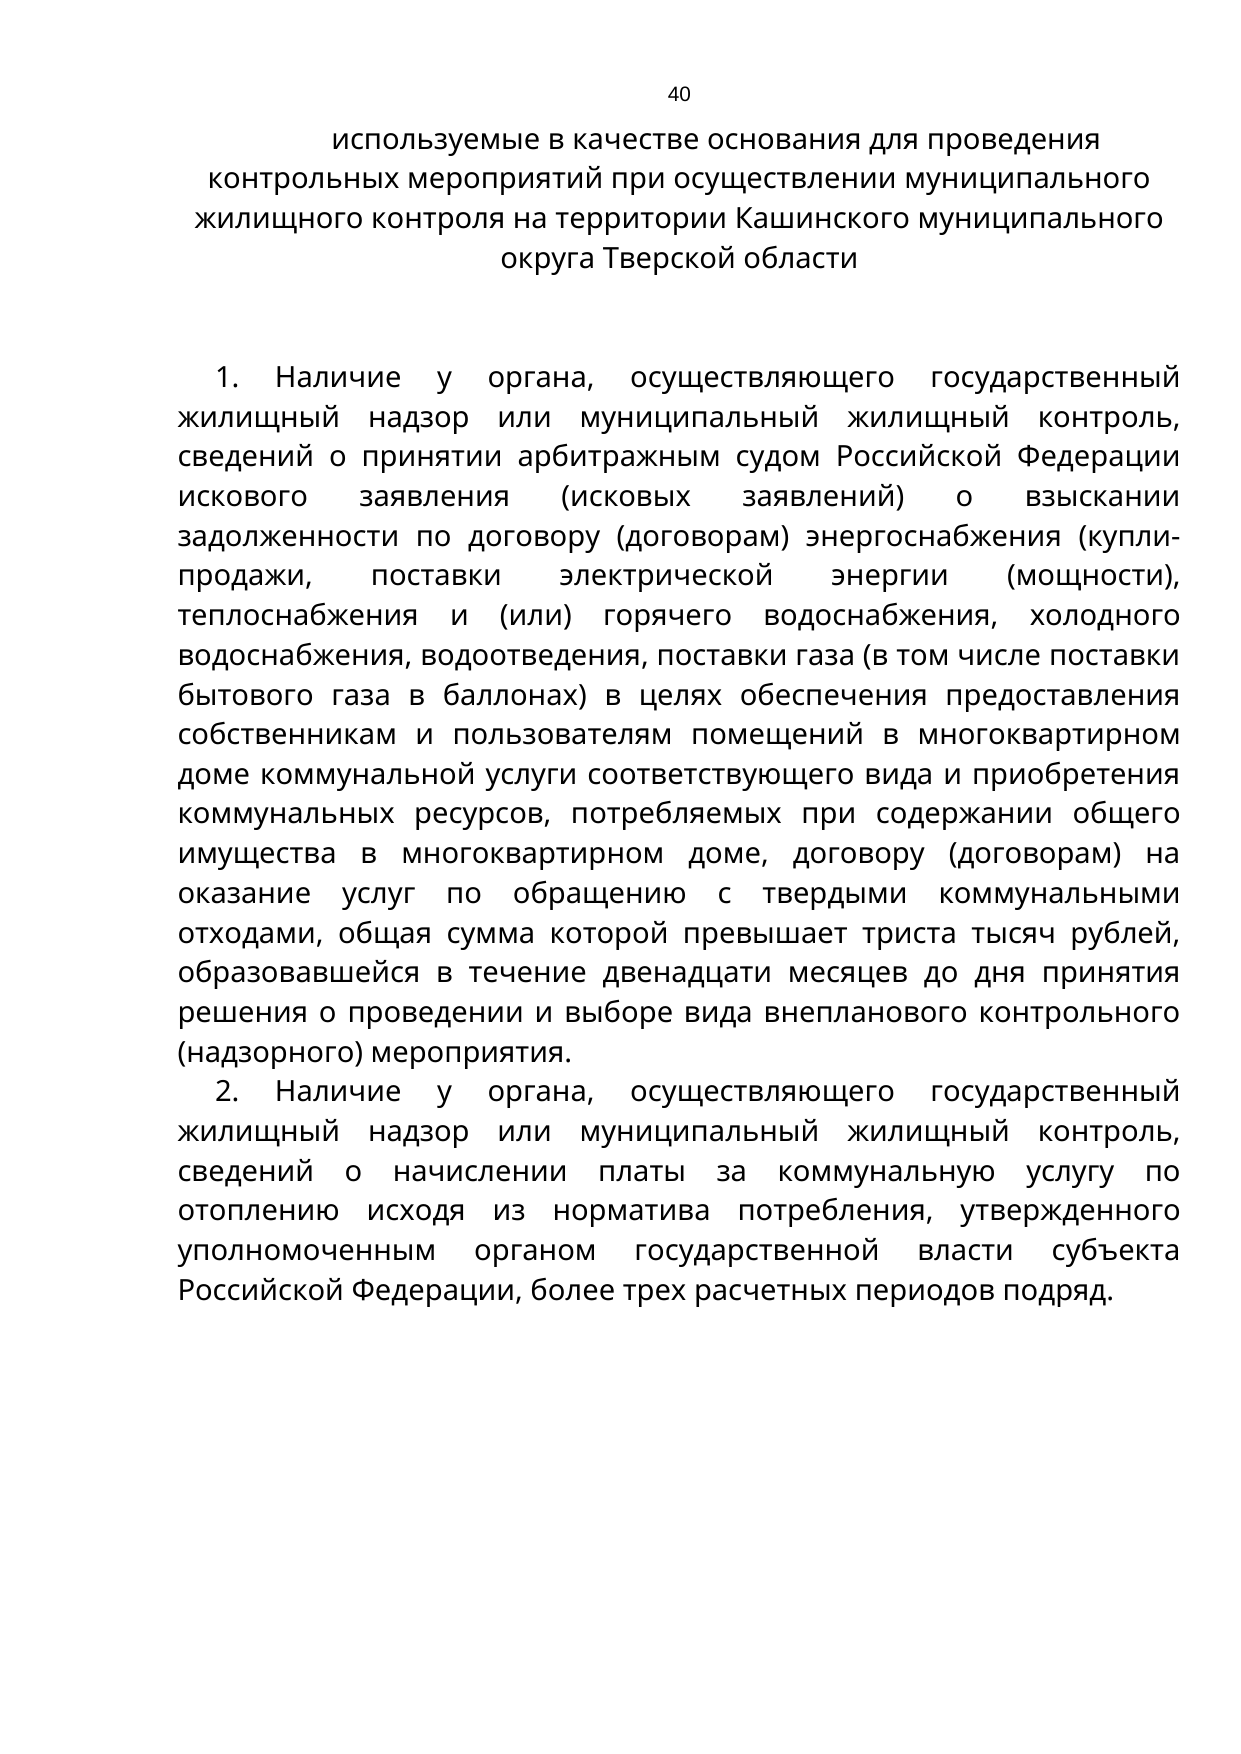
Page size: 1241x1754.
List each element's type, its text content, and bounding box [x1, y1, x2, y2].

text 1. Наличие у органа, осуществляющего государственный жилищный надзор или муниципальный жилищный контроль, сведений о принятии арбитражным судом Российской Федерации искового заявления (исковых заявлений) о взыскании задолженности по договору (договорам) энергоснабжения (купли-продажи, поставки электрической энергии (мощности), теплоснабжения и (или) горячего водоснабжения, холодного водоснабжения, водоотведения, поставки газа (в том числе поставки бытового газа в баллонах) в целях обеспечения предоставления собственникам и пользователям помещений в многоквартирном доме коммунальной услуги соответствующего вида и приобретения коммунальных ресурсов, потребляемых при содержании общего имущества в многоквартирном доме, договору (договорам) на оказание услуг по обращению с твердыми коммунальными отходами, общая сумма которой превышает триста тысяч рублей, образовавшейся в течение двенадцати месяцев до дня принятия решения о проведении и выборе вида внепланового контрольного (надзорного) мероприятия. [177, 356, 1181, 1071]
text используемые в качестве основания для проведения контрольных мероприятий при осуществлении муниципального жилищного контроля на территории Кашинского муниципального округа Тверской области [177, 118, 1181, 277]
text 2. Наличие у органа, осуществляющего государственный жилищный надзор или муниципальный жилищный контроль, сведений о начислении платы за коммунальную услугу по отоплению исходя из норматива потребления, утвержденного уполномоченным органом государственной власти субъекта Российской Федерации, более трех расчетных периодов подряд. [177, 1071, 1181, 1309]
